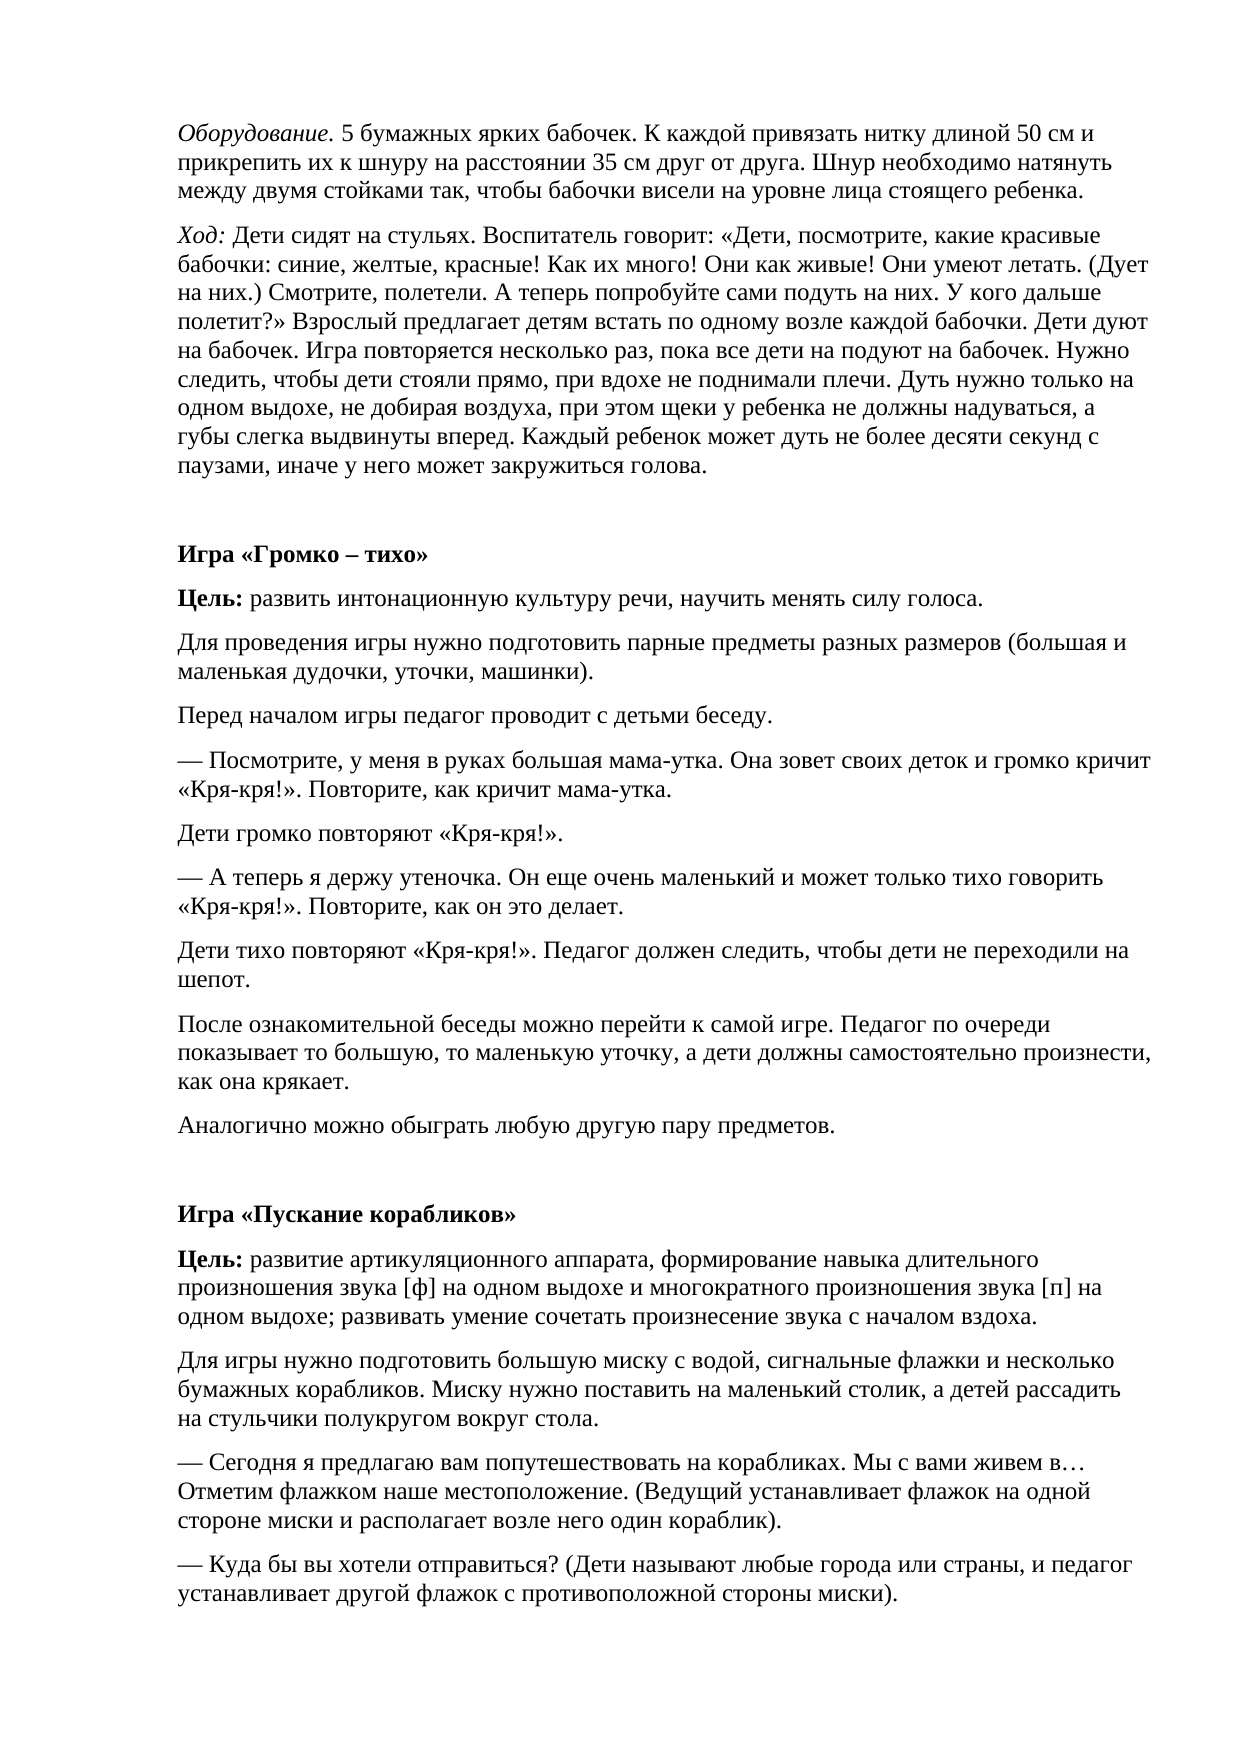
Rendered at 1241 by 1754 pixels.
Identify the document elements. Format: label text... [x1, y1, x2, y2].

text Для игры нужно подготовить большую миску с водой, сигнальные флажки и несколько бумажных корабликов. Миску нужно поставить на маленький столик, а детей рассадить на стульчики полукругом вокруг стола. [177, 1346, 1152, 1432]
text — Куда бы вы хотели отправиться? (Дети называют любые города или страны, и педагог устанавливает другой флажок с противоположной стороны миски). [177, 1549, 1152, 1607]
text Оборудование. 5 бумажных ярких бабочек. К каждой привязать нитку длиной 50 см и прикрепить их к шнуру на расстоянии 35 см друг от друга. Шнур необходимо натянуть между двумя стойками так, чтобы бабочки висели на уровне лица стоящего ребенка. [177, 118, 1152, 204]
text Дети тихо повторяют «Кря-кря!». Педагог должен следить, чтобы дети не переходили на шепот. [177, 936, 1152, 993]
text — Посмотрите, у меня в руках большая мама-утка. Она зовет своих деток и громко кричит «Кря-кря!». Повторите, как кричит мама-утка. [177, 745, 1152, 802]
text Игра «Громко – тихо» [177, 539, 1152, 567]
text Цель: развитие артикуляционного аппарата, формирование навыка длительного произношения звука [ф] на одном выдохе и многократного произношения звука [п] на одном выдохе; развивать умение сочетать произнесение звука с началом вздоха. [177, 1244, 1152, 1330]
text — Сегодня я предлагаю вам попутешествовать на корабликах. Мы с вами живем в… Отметим флажком наше местоположение. (Ведущий устанавливает флажок на одной стороне миски и располагает возле него один кораблик). [177, 1447, 1152, 1534]
text Игра «Пускание корабликов» [177, 1199, 1152, 1228]
text Для проведения игры нужно подготовить парные предметы разных размеров (большая и маленькая дудочки, уточки, машинки). [177, 627, 1152, 685]
text Цель: развить интонационную культуру речи, научить менять силу голоса. [177, 583, 1152, 612]
text — А теперь я держу утеночка. Он еще очень маленький и может только тихо говорить «Кря-кря!». Повторите, как он это делает. [177, 862, 1152, 920]
text Аналогично можно обыграть любую другую пару предметов. [177, 1111, 1152, 1139]
text Перед началом игры педагог проводит с детьми беседу. [177, 701, 1152, 729]
text Ход: Дети сидят на стульях. Воспитатель говорит: «Дети, посмотрите, какие красивые бабочки: синие, желтые, красные! Как их много! Они как живые! Они умеют летать. (Дует на них.) Смотрите, полетели. А теперь попробуйте сами подуть на них. У кого дальше полетит?» Взрослый предлагает детям встать по одному возле каждой бабочки. Дети дуют на бабочек. Игра повторяется несколько раз, пока все дети на подуют на бабочек. Нужно следить, чтобы дети стояли прямо, при вдохе не поднимали плечи. Дуть нужно только на одном выдохе, не добирая воздуха, при этом щеки у ребенка не должны надуваться, а губы слегка выдвинуты вперед. Каждый ребенок может дуть не более десяти секунд с паузами, иначе у него может закружиться голова. [177, 220, 1152, 479]
text После ознакомительной беседы можно перейти к самой игре. Педагог по очереди показывает то большую, то маленькую уточку, а дети должны самостоятельно произнести, как она крякает. [177, 1009, 1152, 1095]
text Дети громко повторяют «Кря-кря!». [177, 818, 1152, 847]
